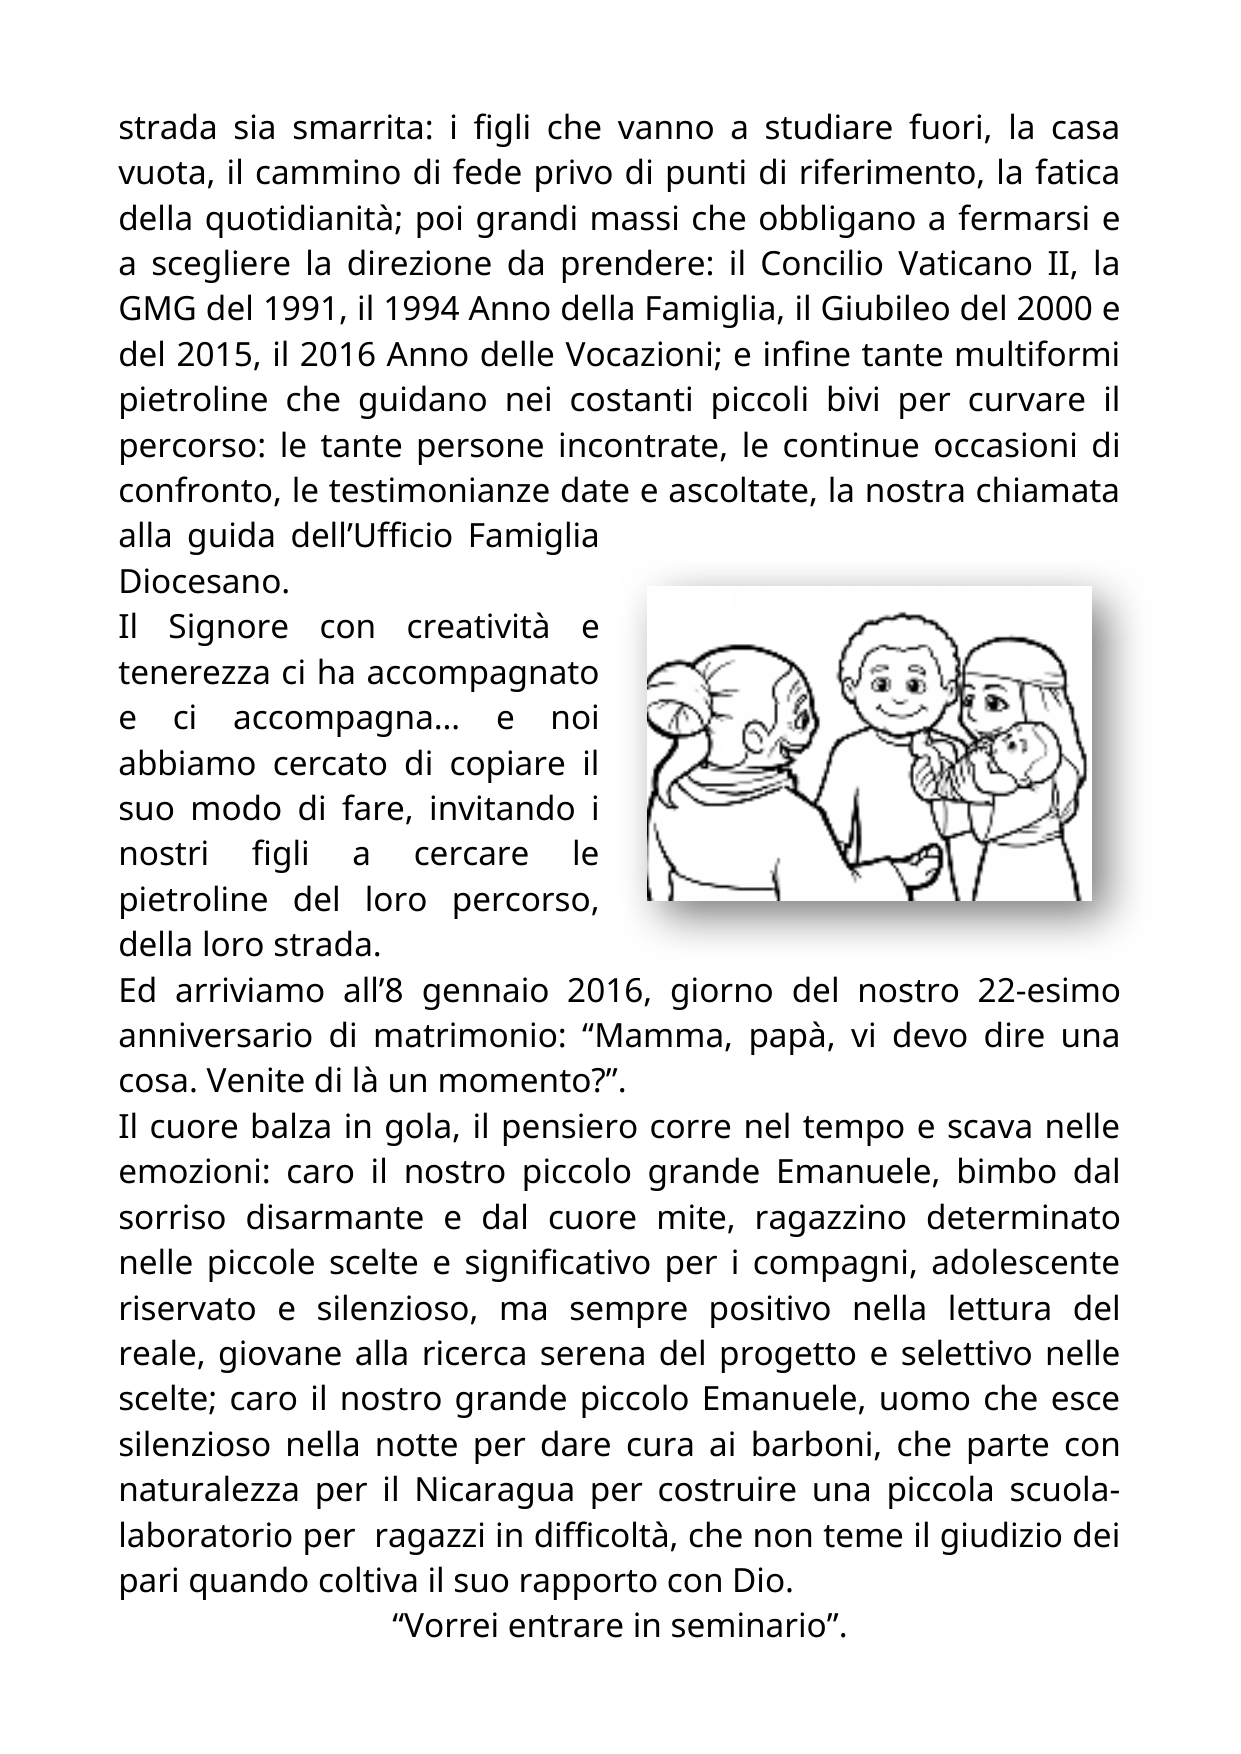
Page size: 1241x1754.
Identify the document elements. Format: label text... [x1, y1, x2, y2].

text “Vorrei entrare in seminario”. [118, 1602, 1122, 1648]
picture [647, 586, 1092, 901]
text Il cuore balza in gola, il pensiero corre nel tempo e scava nelle emozioni: caro il nostro piccolo grande Emanuele, bimbo dal sorriso disarmante e dal cuore mite, ragazzino determinato nelle piccole scelte e significativo per i compagni, adolescente riservato e silenzioso, ma sempre positivo nella lettura del reale, giovane alla ricerca serena del progetto e selettivo nelle scelte; caro il nostro grande piccolo Emanuele, uomo che esce silenzioso nella notte per dare cura ai barboni, che parte con naturalezza per il Nicaragua per costruire una piccola scuola-laboratorio per ragazzi in difficoltà, che non teme il giudizio dei pari quando coltiva il suo rapporto con Dio. [118, 1103, 1122, 1602]
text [118, 103, 1122, 603]
text Ed arriviamo all’8 gennaio 2016, giorno del nostro 22-esimo anniversario di matrimonio: “Mamma, papà, vi devo dire una cosa. Venite di là un momento?”. [118, 966, 1122, 1103]
